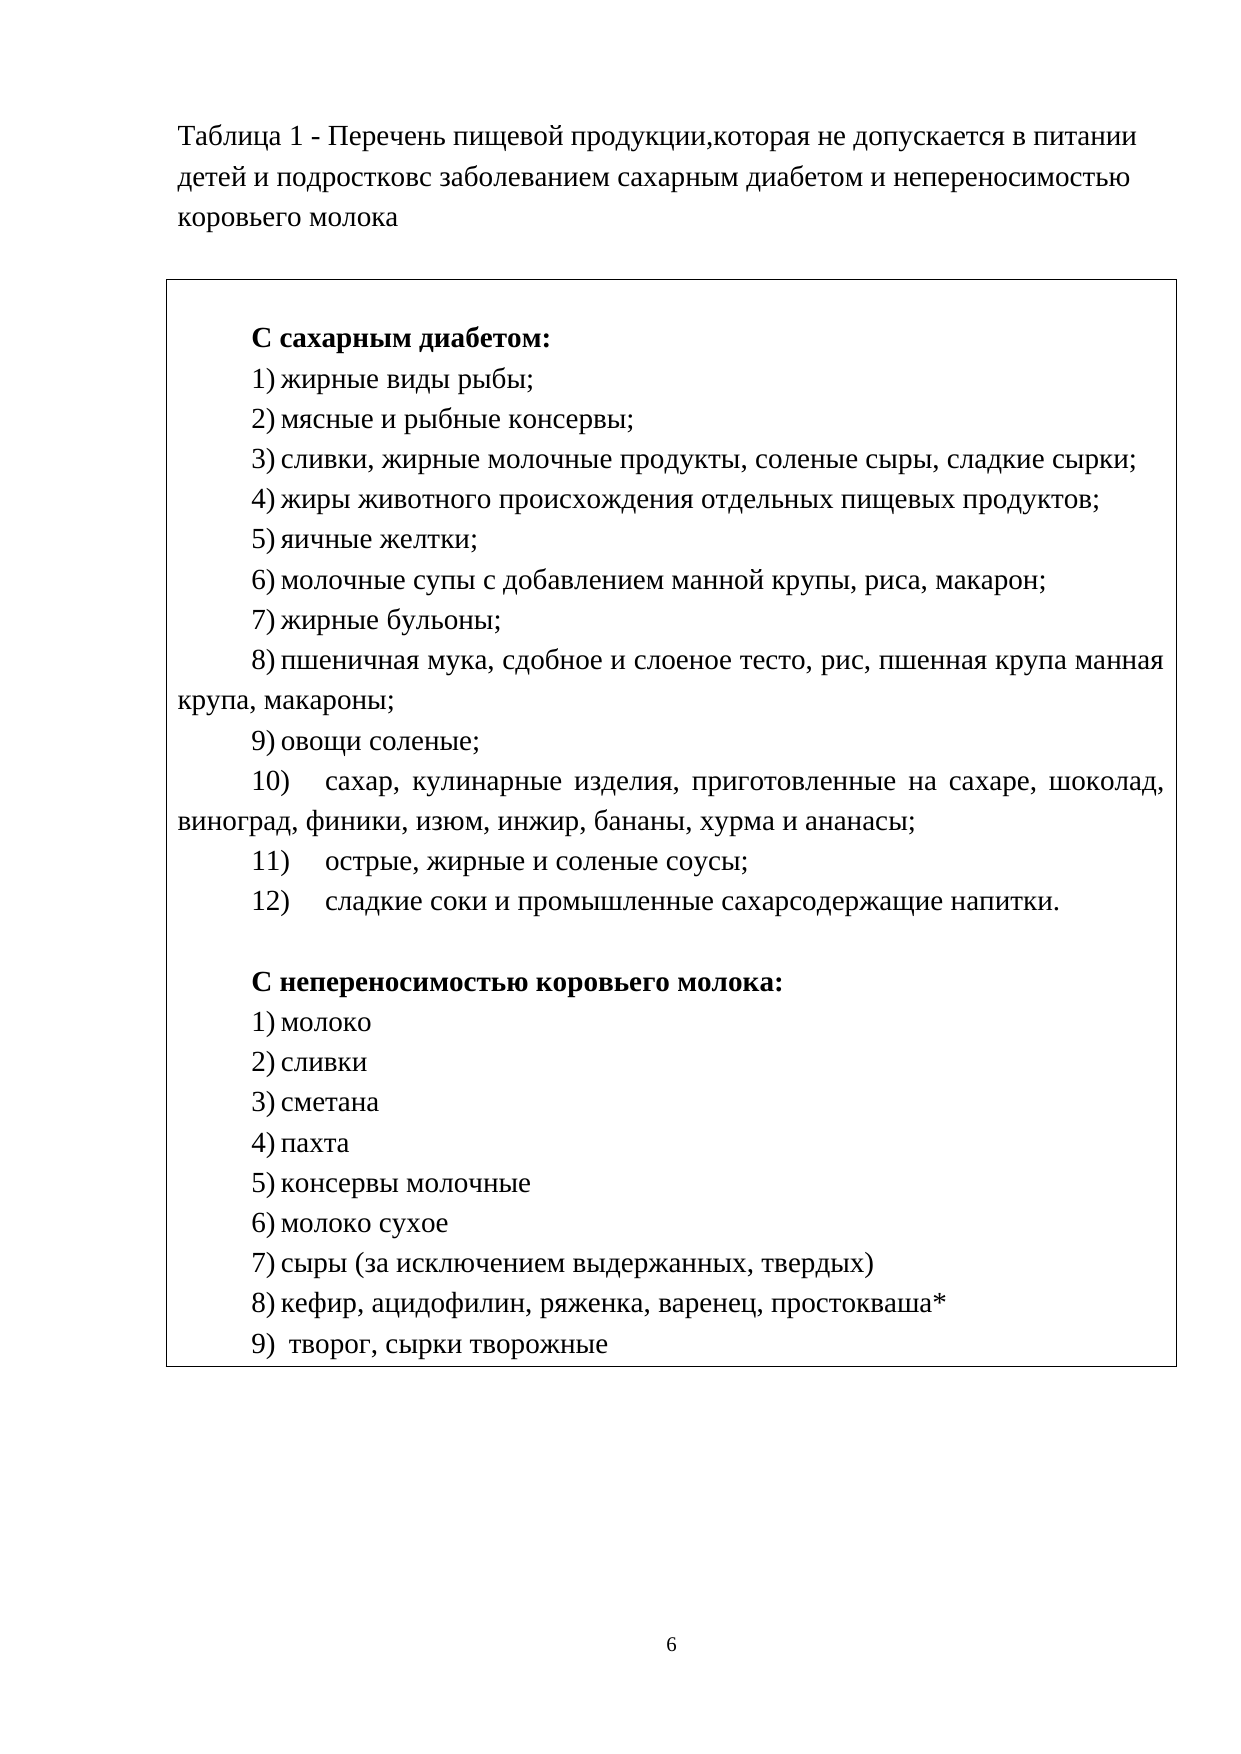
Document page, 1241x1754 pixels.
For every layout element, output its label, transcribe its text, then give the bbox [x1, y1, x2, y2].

table_header Таблица 1 - Перечень пищевой продукции,которая не допускается в питании детей и подростковс заболеванием сахарным диабетом и непереносимостью коровьего молока [166, 119, 1176, 279]
table_cell С сахарным диабетом: жирные виды рыбы; мясные и рыбные консервы; сливки, жирные молочные продукты, соленые сыры, сладкие сырки; жиры животного происхождения отдельных пищевых продуктов; яичные желтки; молочные супы с добавлением манной крупы, риса, макарон; жирные бульоны; пшеничная мука, сдобное и слоеное тесто, рис, пшенная крупа манная крупа, макароны; овощи соленые; сахар, кулинарные изделия, приготовленные на сахаре, шоколад, виноград, финики, изюм, инжир, бананы, хурма и ананасы; острые, жирные и соленые соусы; сладкие соки и промышленные сахарсодержащие напитки. С непереносимостью коровьего молока: молоко сливки сметана пахта консервы молочные молоко сухое сыры (за исключением выдержанных, твердых) кефир, ацидофилин, ряженка, варенец, простокваша* творог, сырки творожные [167, 280, 1176, 1366]
